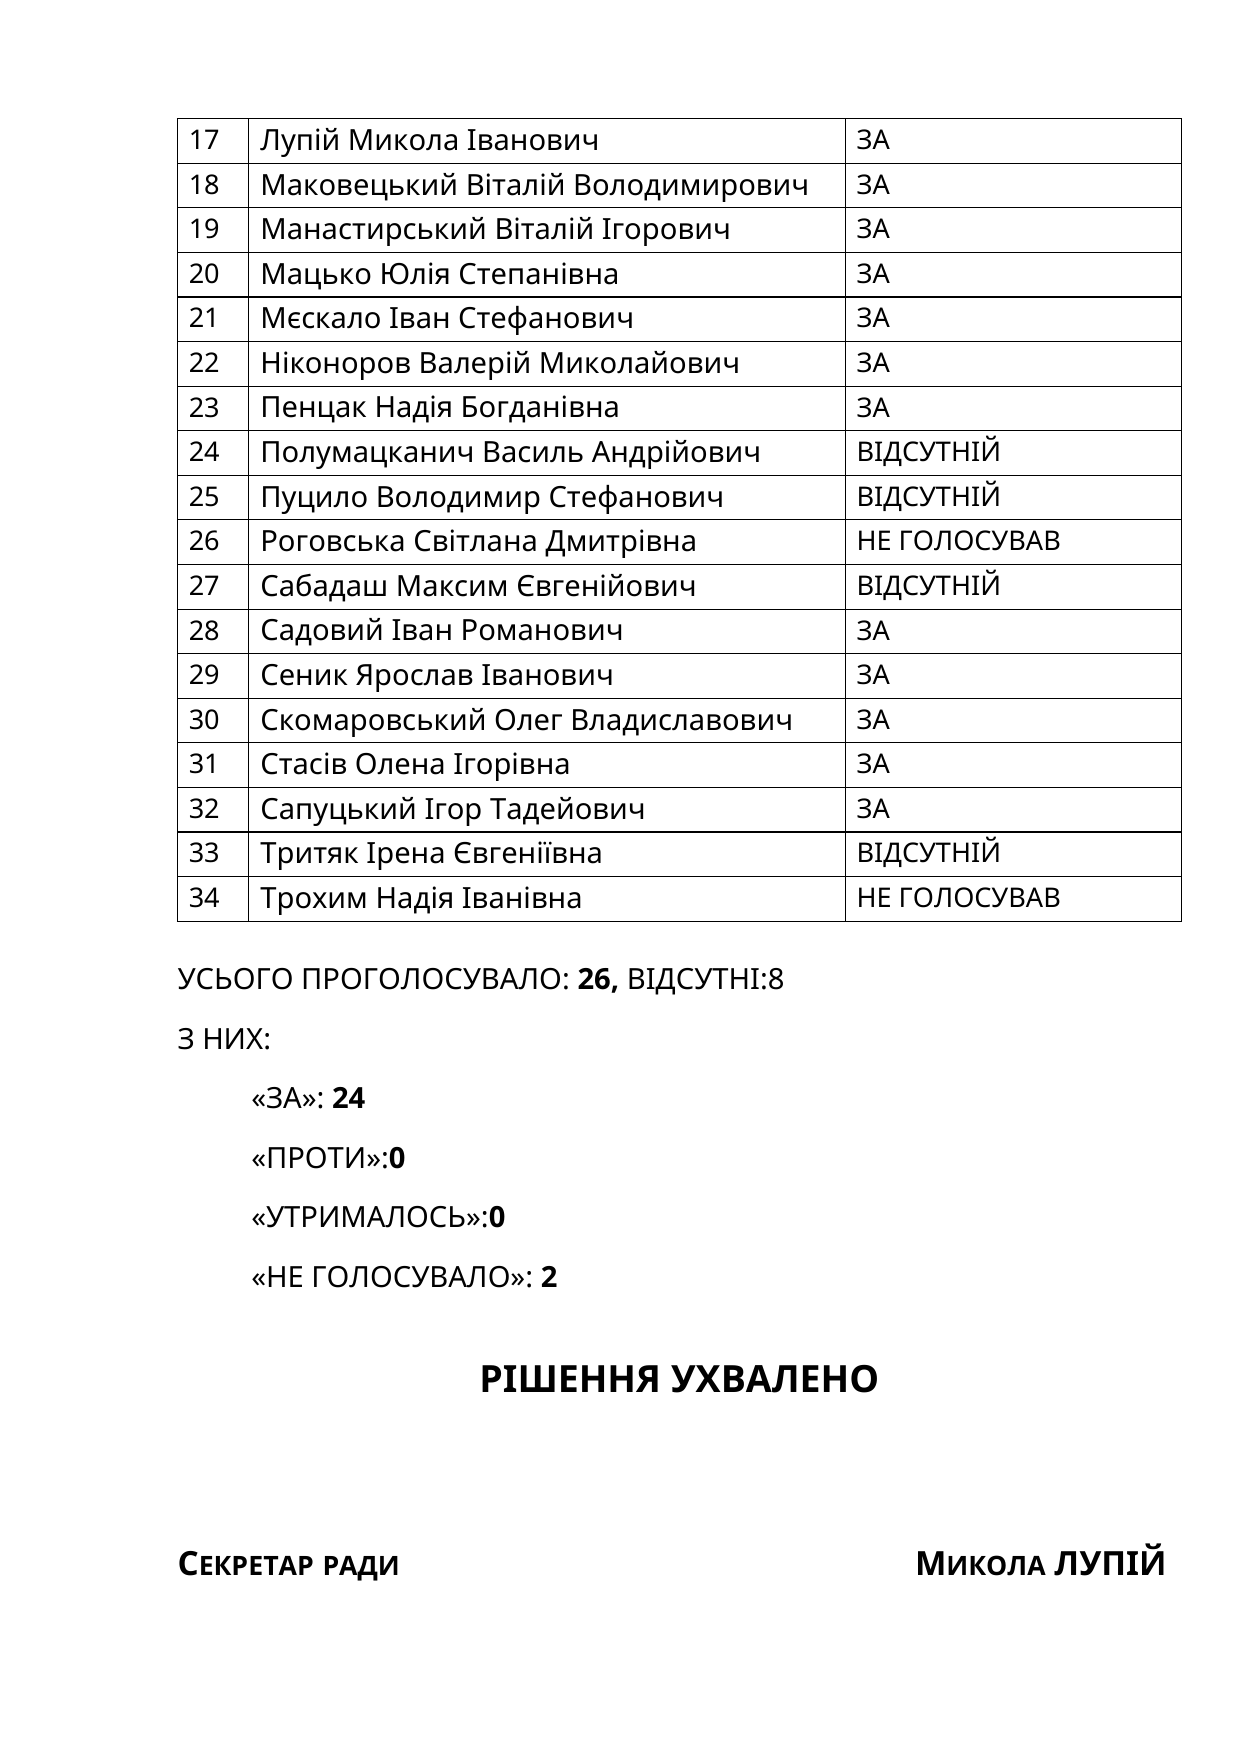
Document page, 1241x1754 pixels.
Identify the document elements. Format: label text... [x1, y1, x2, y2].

table_cell ЗА [846, 298, 1181, 341]
table_cell Сапуцький Ігор Тадейович [249, 788, 845, 831]
table_cell Полумацканич Василь Андрійович [249, 431, 845, 475]
table_cell ВІДСУТНІЙ [846, 565, 1181, 608]
text З НИХ: [177, 1018, 1181, 1058]
table_cell Мацько Юлія Степанівна [249, 253, 845, 296]
table_cell 20 [178, 253, 248, 296]
table_cell ВІДСУТНІЙ [846, 476, 1181, 519]
table_cell 32 [178, 788, 248, 831]
table_cell Манастирський Віталій Ігорович [249, 208, 845, 252]
table_cell ЗА [846, 119, 1181, 163]
table_cell Пенцак Надія Богданівна [249, 387, 845, 430]
table_cell Лупій Микола Іванович [249, 119, 845, 163]
table_cell 17 [178, 119, 248, 163]
table_cell Садовий Іван Романович [249, 610, 845, 653]
table_cell Тритяк Ірена Євгеніївна [249, 833, 845, 876]
text «ЗА»: 24 [177, 1077, 1181, 1117]
table_cell Сеник Ярослав Іванович [249, 654, 845, 698]
table_cell ЗА [846, 253, 1181, 296]
text Усього проголосувало: 26, ВІДСУТНІ:8 [177, 958, 1181, 998]
table_cell 21 [178, 298, 248, 341]
table_cell ЗА [846, 699, 1181, 742]
table_cell 30 [178, 699, 248, 742]
table_cell 29 [178, 654, 248, 698]
table_cell ЗА [846, 743, 1181, 787]
table_cell 22 [178, 342, 248, 386]
table_cell 26 [178, 520, 248, 564]
table_cell 18 [178, 164, 248, 207]
table_cell Стасів Олена Ігорівна [249, 743, 845, 787]
table_cell ЗА [846, 164, 1181, 207]
table_cell 23 [178, 387, 248, 430]
table_cell ВІДСУТНІЙ [846, 833, 1181, 876]
text «НЕ ГОЛОСУВАЛО»: 2 [177, 1256, 1181, 1296]
table_cell 31 [178, 743, 248, 787]
table_cell 24 [178, 431, 248, 475]
text РІШЕННЯ УХВАЛЕНО [177, 1352, 1181, 1403]
table_cell 33 [178, 833, 248, 876]
table_cell Ніконоров Валерій Миколайович [249, 342, 845, 386]
table_cell ЗА [846, 788, 1181, 831]
table_cell НЕ ГОЛОСУВАВ [846, 520, 1181, 564]
table_cell Маковецький Віталій Володимирович [249, 164, 845, 207]
table_cell Пуцило Володимир Стефанович [249, 476, 845, 519]
table_cell 28 [178, 610, 248, 653]
table_cell Скомаровський Олег Владиславович [249, 699, 845, 742]
table_cell Мєскало Іван Стефанович [249, 298, 845, 341]
table_cell 19 [178, 208, 248, 252]
text «ПРОТИ»:0 [177, 1137, 1181, 1177]
table_cell ЗА [846, 654, 1181, 698]
table_cell Роговська Світлана Дмитрівна [249, 520, 845, 564]
table_cell ЗА [846, 610, 1181, 653]
table_cell ВІДСУТНІЙ [846, 431, 1181, 475]
table_cell 34 [178, 877, 248, 921]
table_cell 27 [178, 565, 248, 608]
table_cell 25 [178, 476, 248, 519]
table_cell Сабадаш Максим Євгенійович [249, 565, 845, 608]
table_cell ЗА [846, 387, 1181, 430]
text «УТРИМАЛОСЬ»:0 [177, 1196, 1181, 1236]
table_cell НЕ ГОЛОСУВАВ [846, 877, 1181, 921]
table_cell Трохим Надія Іванівна [249, 877, 845, 921]
text Секретар ради Микола ЛУПІЙ [177, 1539, 1181, 1585]
table_cell ЗА [846, 342, 1181, 386]
table_cell ЗА [846, 208, 1181, 252]
